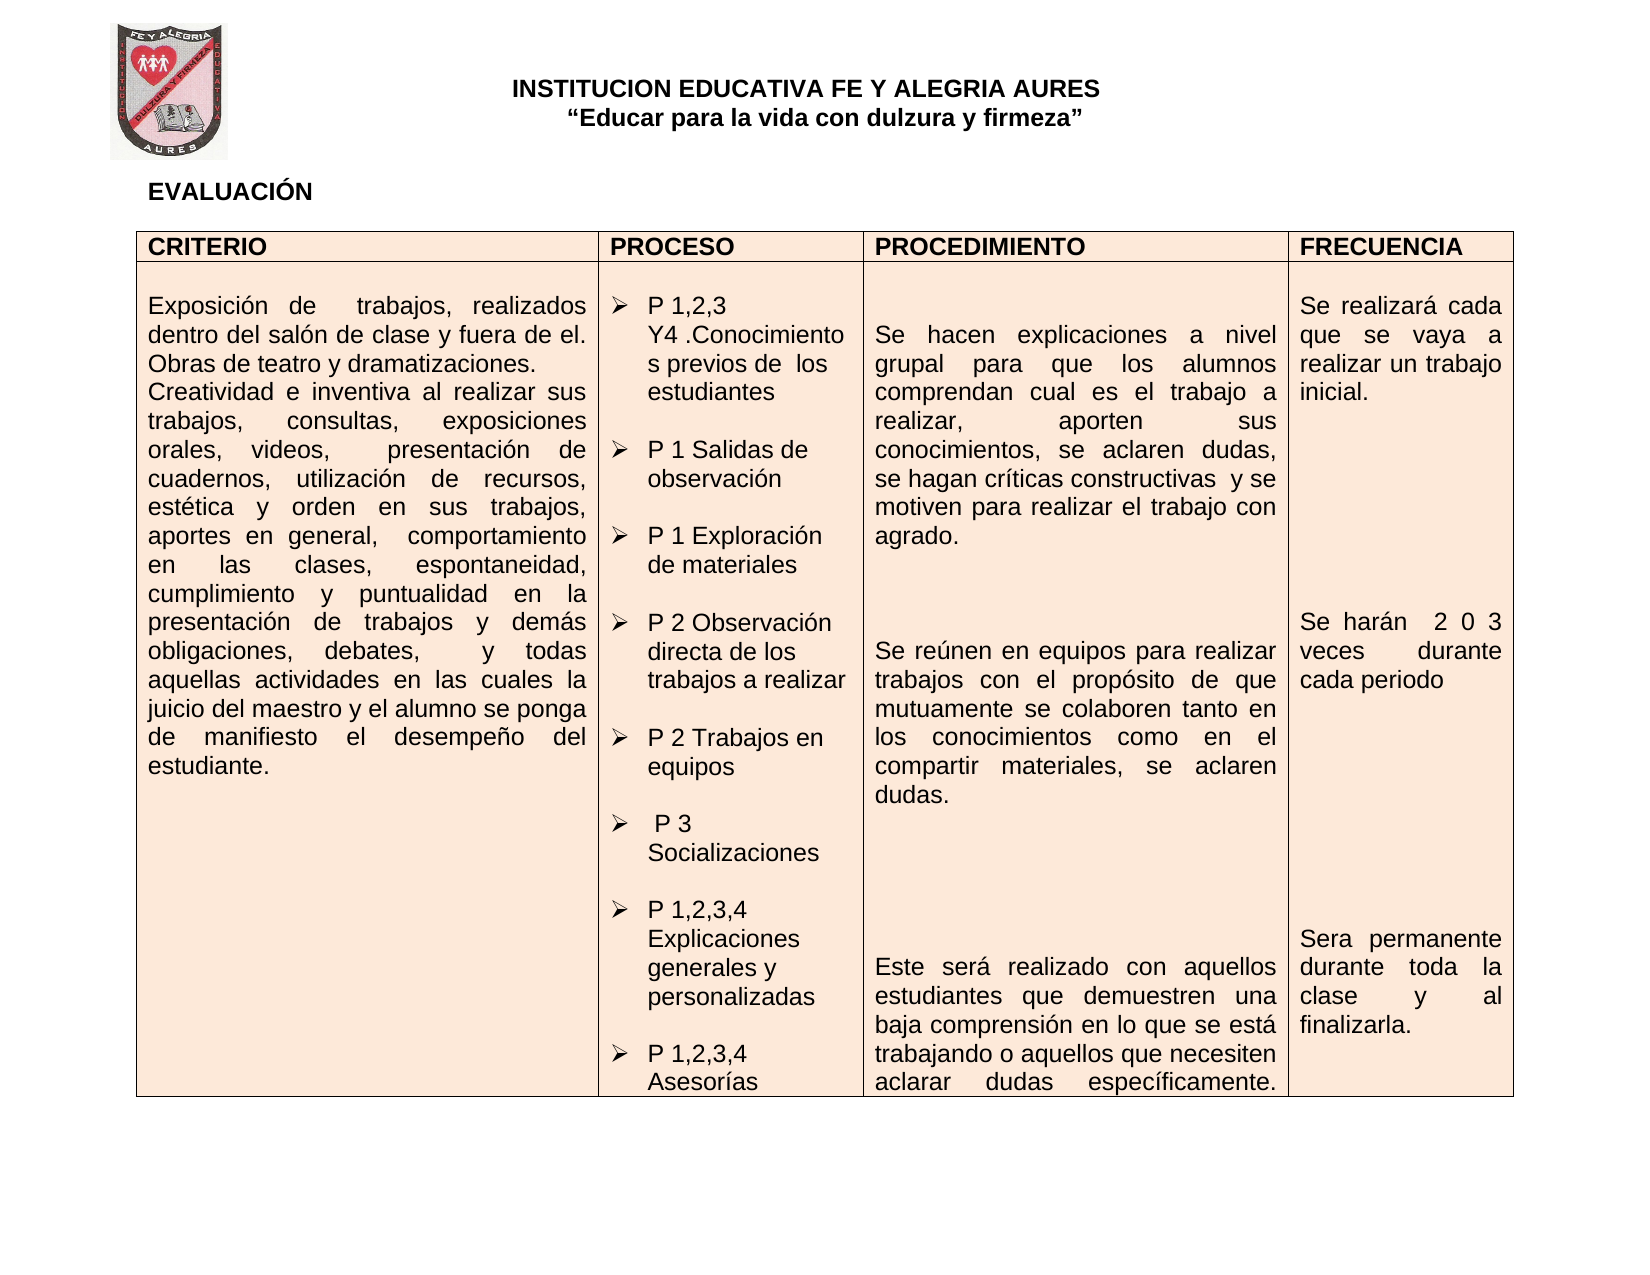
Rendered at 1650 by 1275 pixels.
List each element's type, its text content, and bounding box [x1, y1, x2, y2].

table_header CRITERIO [137, 232, 598, 261]
table_header FRECUENCIA [1289, 232, 1513, 261]
text EVALUACIÓN [148, 177, 1502, 206]
table_header PROCEDIMIENTO [864, 232, 1288, 261]
picture [110, 23, 228, 160]
table_header PROCESO [599, 232, 863, 261]
